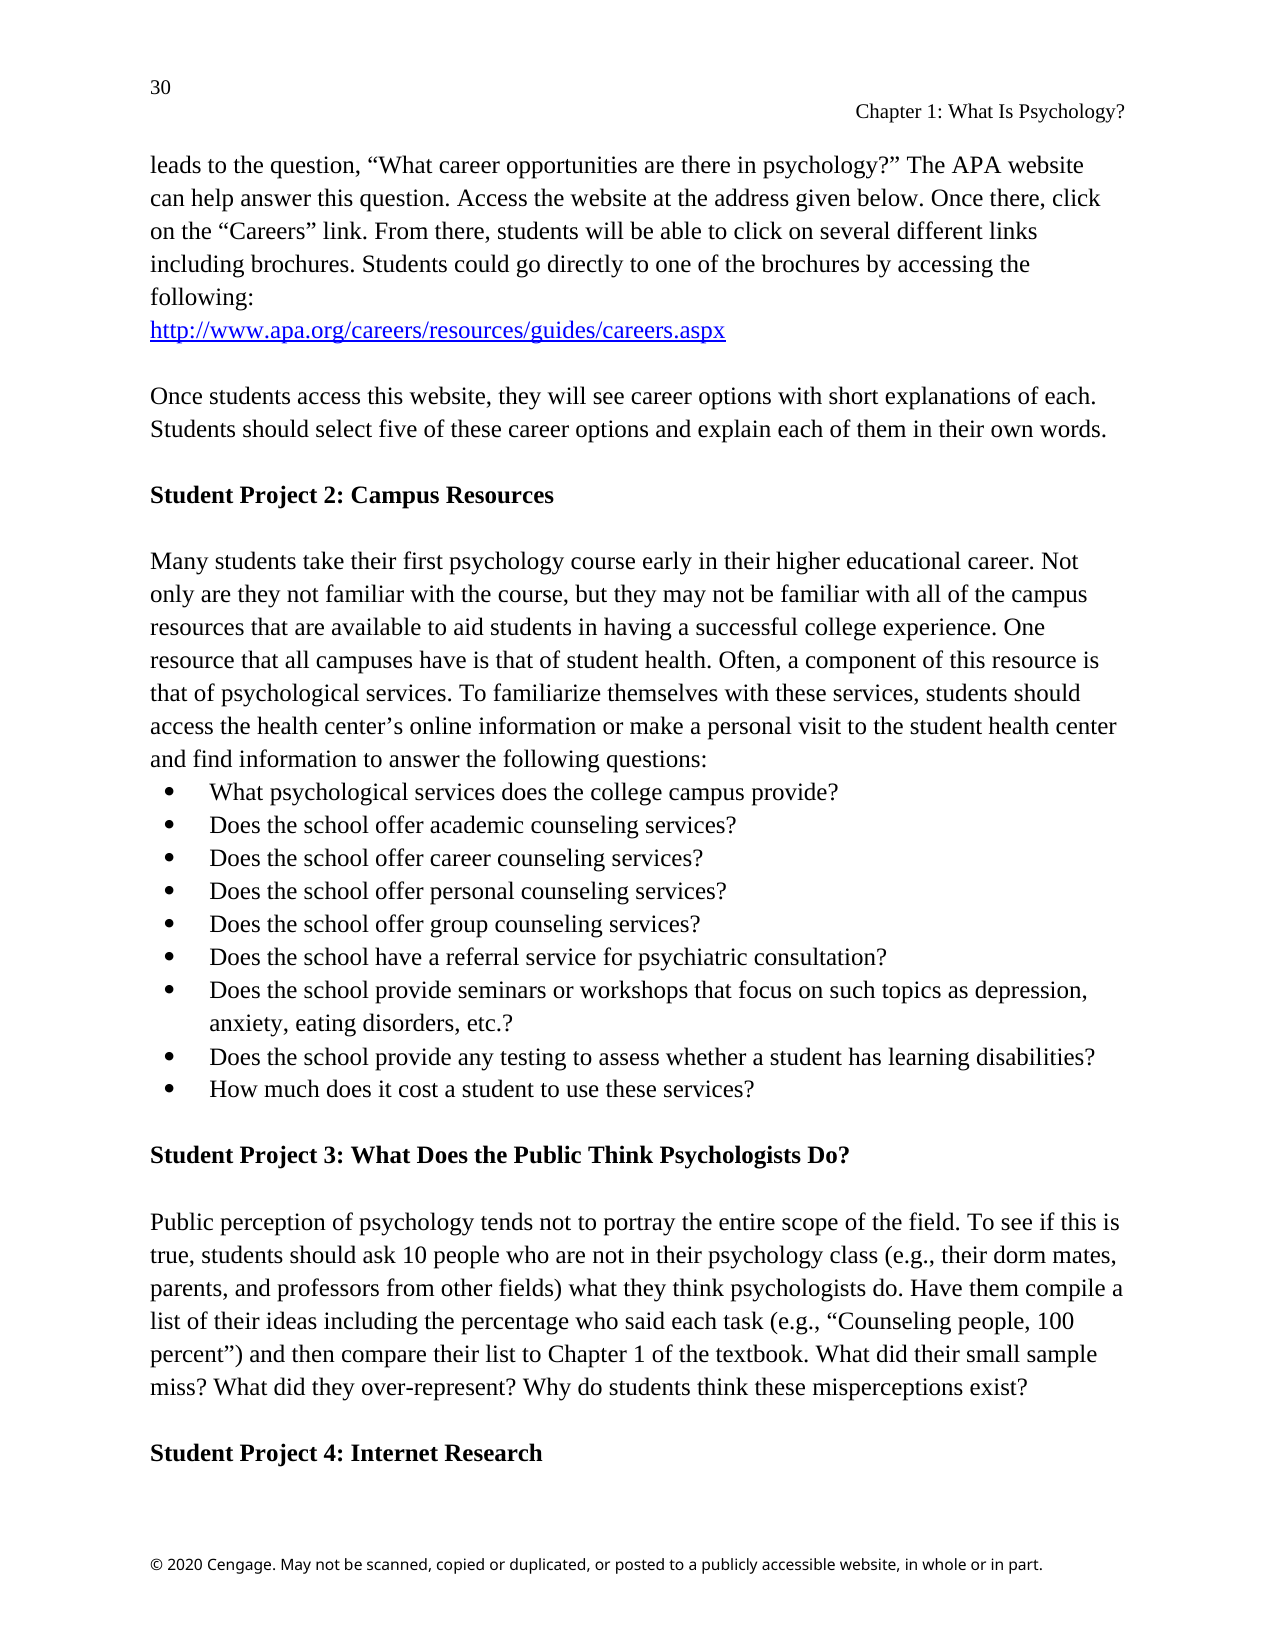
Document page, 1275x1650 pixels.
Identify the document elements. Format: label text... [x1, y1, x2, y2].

list Does the school provide any testing to assess whether a student has learning disabilities? [165, 1042, 1125, 1070]
list Does the school offer academic counseling services? [165, 810, 1125, 839]
text Student Project 3: What Does the Public Think Psychologists Do? [150, 1141, 1125, 1169]
text Many students take their first psychology course early in their higher educational career. Not only are they not familiar with the course, but they may not be familiar with all of the campus resources that are available to aid students in having a successful college experience. One resource that all campuses have is that of student health. Often, a component of this resource is that of psychological services. To familiarize themselves with these services, students should access the health center’s online information or make a personal visit to the student health center and find information to answer the following questions: [150, 546, 1125, 773]
text Public perception of psychology tends not to portray the entire scope of the field. To see if this is true, students should ask 10 people who are not in their psychology class (e.g., their dorm mates, parents, and professors from other fields) what they think psychologists do. Have them compile a list of their ideas including the percentage who said each task (e.g., “Counseling people, 100 percent”) and then compare their list to Chapter 1 of the textbook. What did their small sample miss? What did they over-represent? Why do students think these misperceptions exist? [150, 1207, 1125, 1401]
list Does the school provide seminars or workshops that focus on such topics as depression, anxiety, eating disorders, etc.? [165, 976, 1125, 1037]
list What psychological services does the college campus provide? [165, 777, 1125, 806]
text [150, 150, 1125, 311]
list Does the school offer career counseling services? [165, 843, 1125, 872]
list Does the school have a referral service for psychiatric consultation? [165, 942, 1125, 971]
list How much does it cost a student to use these services? [165, 1074, 1125, 1103]
list Does the school offer group counseling services? [165, 909, 1125, 938]
text Student Project 2: Campus Resources [150, 480, 1125, 509]
text http://www.apa.org/careers/resources/guides/careers.aspx [150, 315, 1125, 344]
text Student Project 4: Internet Research [150, 1438, 1125, 1467]
list Does the school offer personal counseling services? [165, 876, 1125, 905]
text Once students access this website, they will see career options with short explanations of each. Students should select five of these career options and explain each of them in their own words. [150, 381, 1125, 443]
